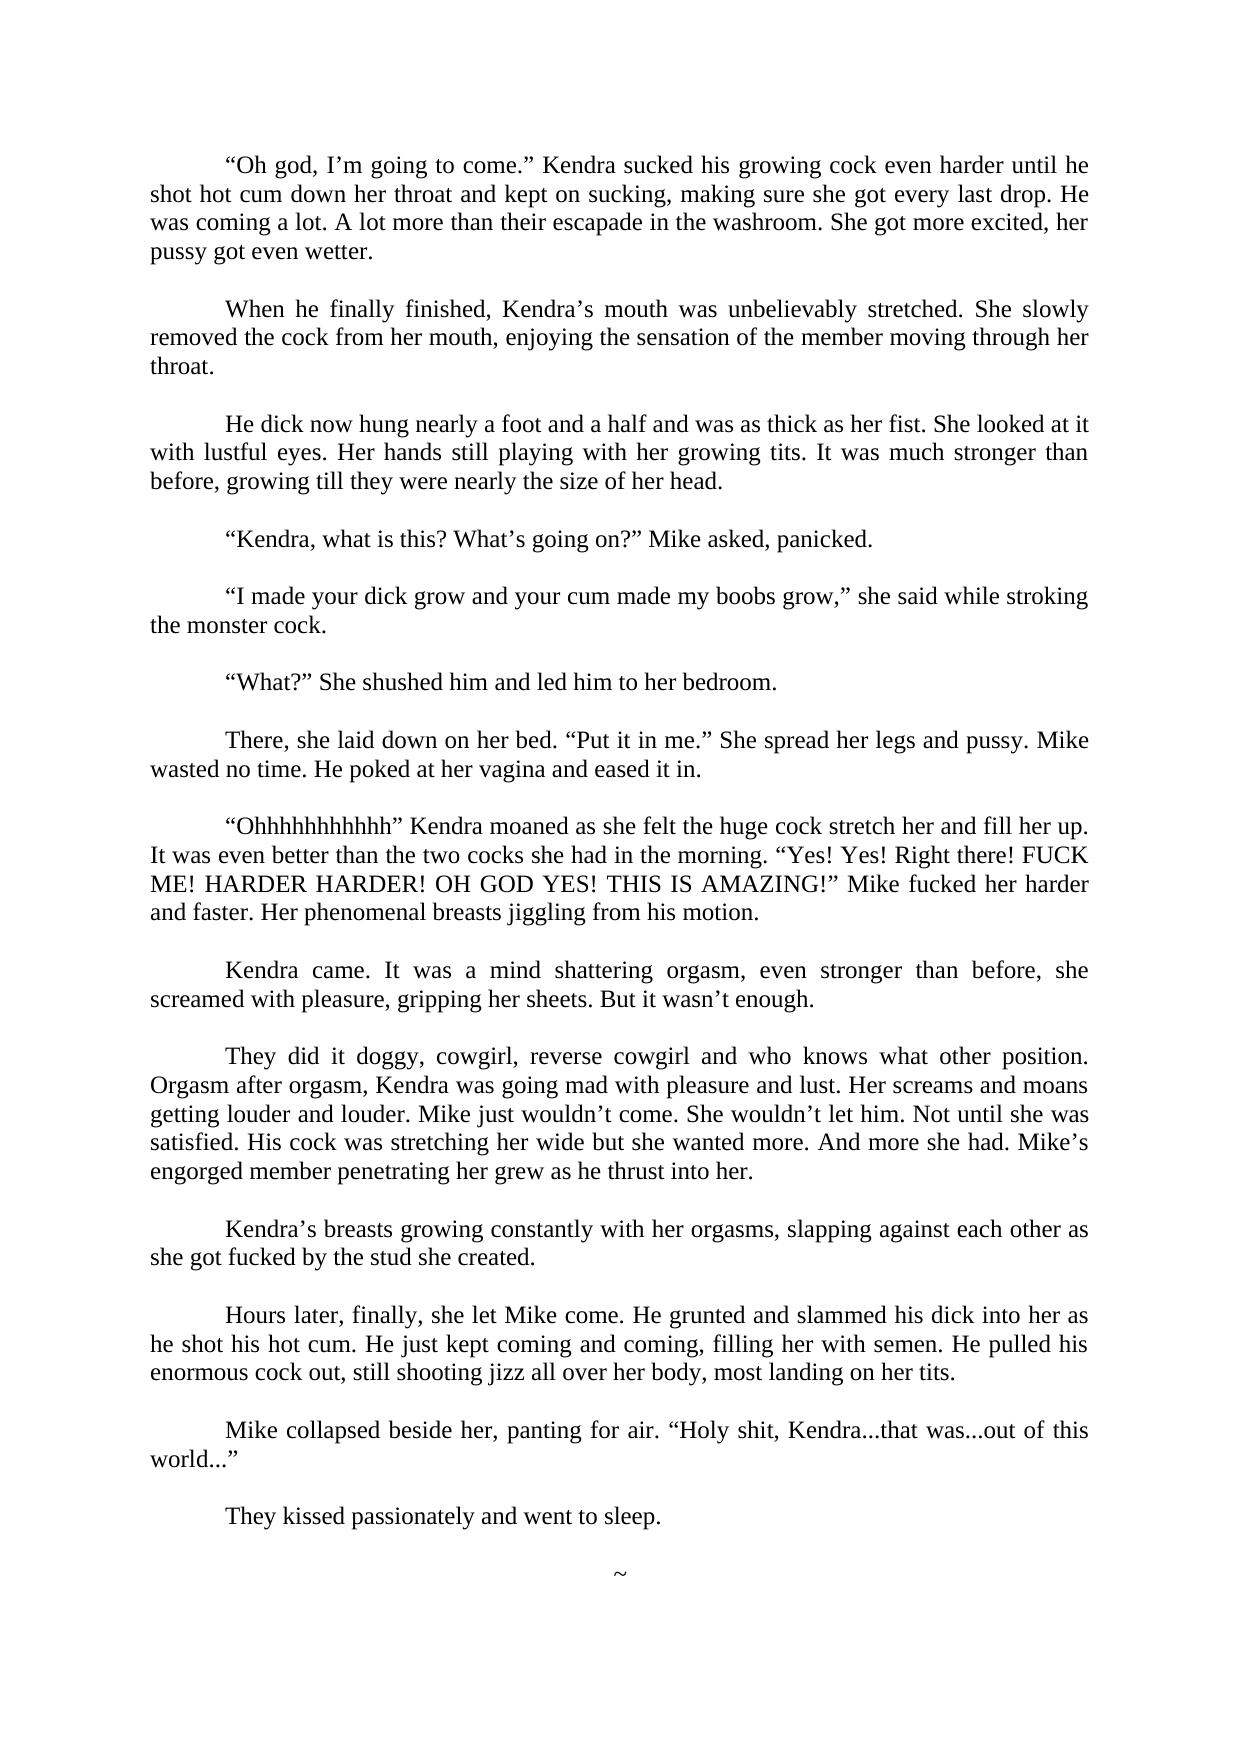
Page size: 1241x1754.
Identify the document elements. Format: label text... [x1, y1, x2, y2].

text “Oh god, I’m going to come.” Kendra sucked his growing cock even harder until he shot hot cum down her throat and kept on sucking, making sure she got every last drop. He was coming a lot. A lot more than their escapade in the washroom. She got more excited, her pussy got even wetter. [150, 150, 1090, 265]
text They kissed passionately and went to sleep. [150, 1501, 1090, 1530]
text Mike collapsed beside her, panting for air. “Holy shit, Kendra...that was...out of this world...” [150, 1415, 1090, 1472]
text “Ohhhhhhhhhhh” Kendra moaned as she felt the huge cock stretch her and fill her up. It was even better than the two cocks she had in the morning. “Yes! Yes! Right there! FUCK ME! HARDER HARDER! OH GOD YES! THIS IS AMAZING!” Mike fucked her harder and faster. Her phenomenal breasts jiggling from his motion. [150, 811, 1090, 926]
text “I made your dick grow and your cum made my boobs grow,” she said while stroking the monster cock. [150, 581, 1090, 639]
text ~ [150, 1559, 1090, 1587]
text “Kendra, what is this? What’s going on?” Mike asked, panicked. [150, 524, 1090, 552]
text There, she laid down on her bed. “Put it in me.” She spread her legs and pussy. Mike wasted no time. He poked at her vagina and eased it in. [150, 725, 1090, 782]
text When he finally finished, Kendra’s mouth was unbelievably stretched. She slowly removed the cock from her mouth, enjoying the sensation of the member moving through her throat. [150, 294, 1090, 380]
text He dick now hung nearly a foot and a half and was as thick as her fist. She looked at it with lustful eyes. Her hands still playing with her growing tits. It was much stronger than before, growing till they were nearly the size of her head. [150, 409, 1090, 495]
text Kendra came. It was a mind shattering orgasm, even stronger than before, she screamed with pleasure, gripping her sheets. But it wasn’t enough. [150, 955, 1090, 1012]
text They did it doggy, cowgirl, reverse cowgirl and who knows what other position. Orgasm after orgasm, Kendra was going mad with pleasure and lust. Her screams and moans getting louder and louder. Mike just wouldn’t come. She wouldn’t let him. Not until she was satisfied. His cock was stretching her wide but she wanted more. And more she had. Mike’s engorged member penetrating her grew as he thrust into her. [150, 1041, 1090, 1185]
text Hours later, finally, she let Mike come. He grunted and slammed his dick into her as he shot his hot cum. He just kept coming and coming, filling her with semen. He pulled his enormous cock out, still shooting jizz all over her body, most landing on her tits. [150, 1300, 1090, 1386]
text Kendra’s breasts growing constantly with her orgasms, slapping against each other as she got fucked by the stud she created. [150, 1214, 1090, 1271]
text “What?” She shushed him and led him to her bedroom. [150, 667, 1090, 696]
